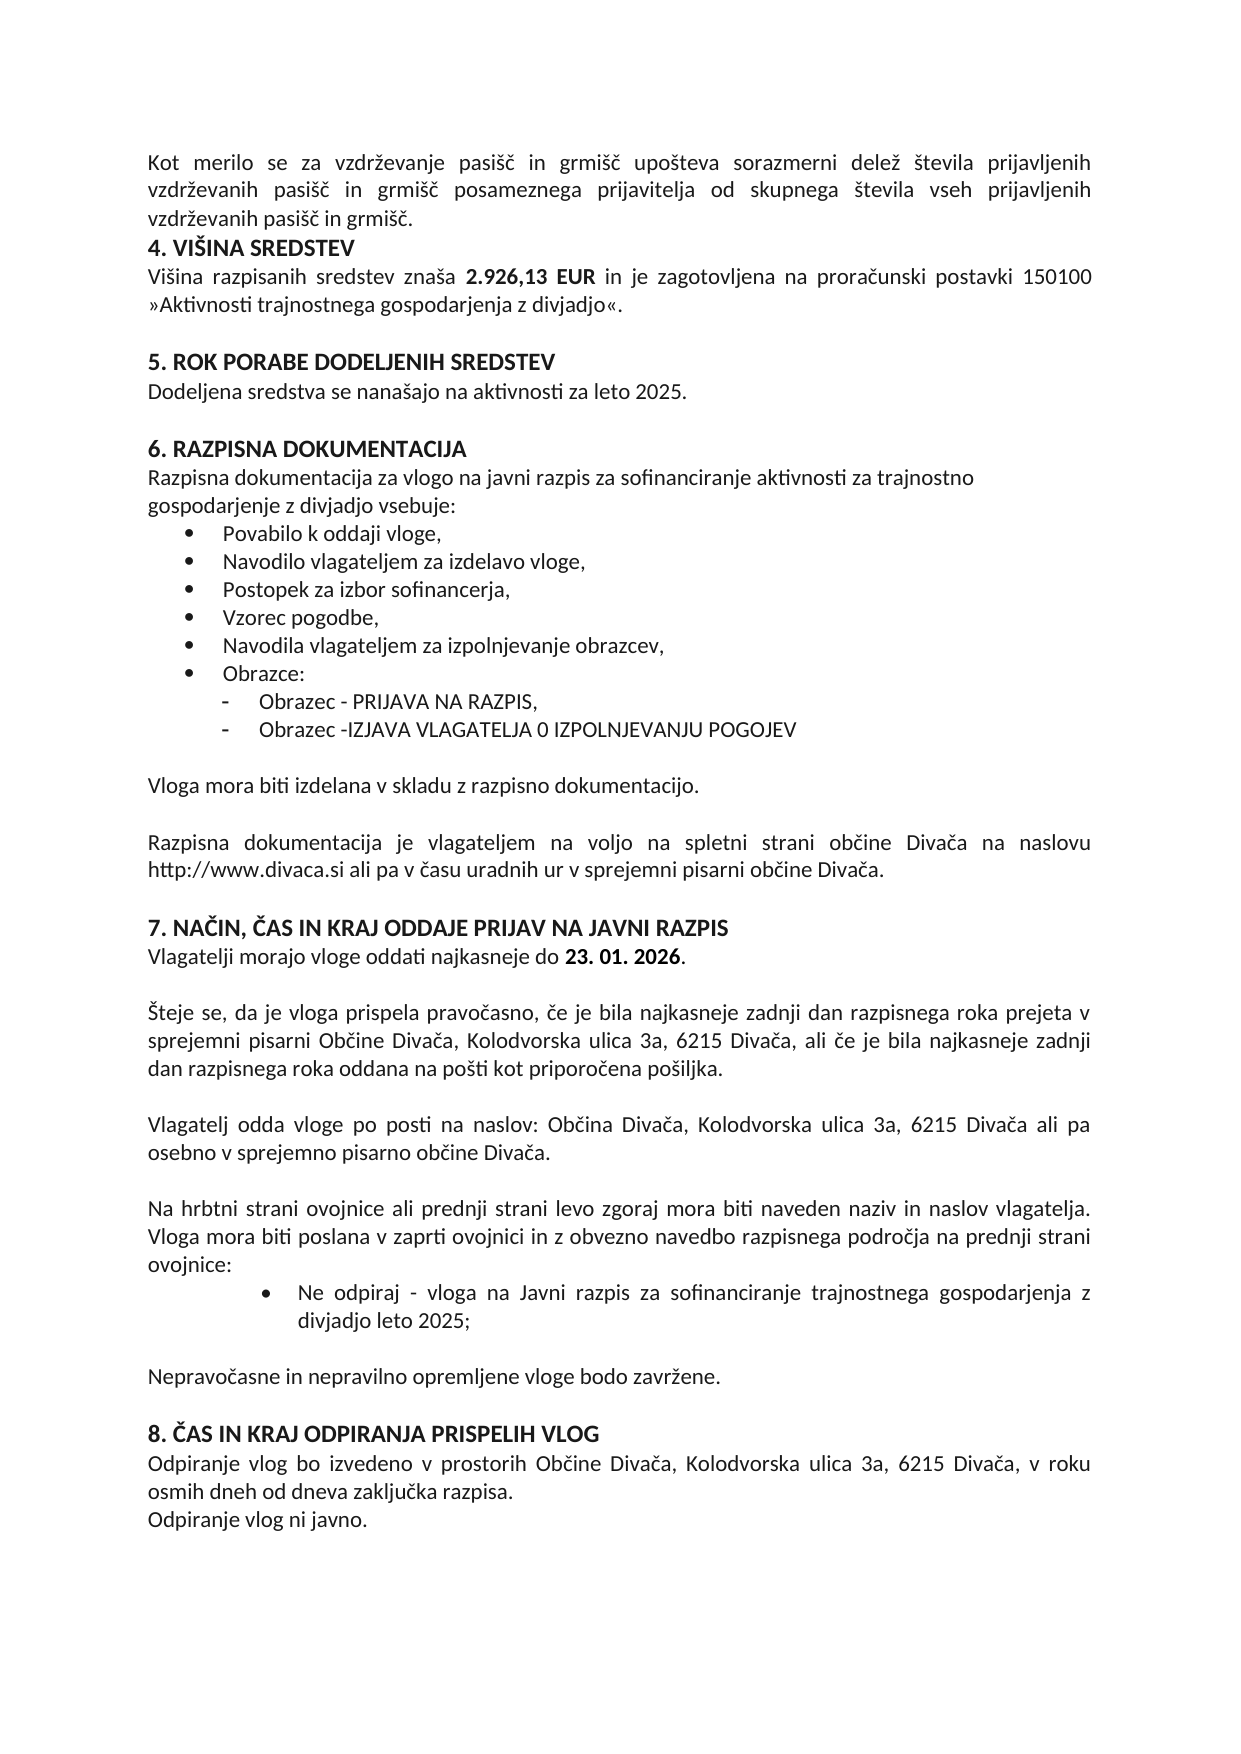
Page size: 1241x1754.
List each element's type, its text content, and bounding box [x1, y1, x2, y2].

text 4. VIŠINA SREDSTEV [148, 232, 1093, 262]
text Na hrbtni strani ovojnice ali prednji strani levo zgoraj mora biti naveden naziv in naslov vlagatelja. Vloga mora biti poslana v zaprti ovojnici in z obvezno navedbo razpisnega področja na prednji strani ovojnice: [148, 1194, 1093, 1278]
list Obrazce: [185, 659, 1093, 687]
text gospodarjenje z divjadjo vsebuje: [148, 491, 1093, 519]
list Navodilo vlagateljem za izdelavo vloge, [185, 547, 1093, 575]
text Kot merilo se za vzdrževanje pasišč in grmišč upošteva sorazmerni delež števila prijavljenih vzdrževanih pasišč in grmišč posameznega prijavitelja od skupnega števila vseh prijavljenih vzdrževanih pasišč in grmišč. [148, 148, 1093, 232]
list Ne odpiraj - vloga na Javni razpis za sofinanciranje trajnostnega gospodarjenja z divjadjo leto 2025; [260, 1278, 1093, 1334]
text Odpiranje vlog ni javno. [148, 1505, 1093, 1533]
list Postopek za izbor sofinancerja, [185, 575, 1093, 603]
text Odpiranje vlog bo izvedeno v prostorih Občine Divača, Kolodvorska ulica 3a, 6215 Divača, v roku osmih dneh od dneva zaključka razpisa. [148, 1449, 1093, 1505]
text Nepravočasne in nepravilno opremljene vloge bodo zavržene. [148, 1362, 1093, 1391]
text Višina razpisanih sredstev znaša 2.926,13 EUR in je zagotovljena na proračunski postavki 150100 »Aktivnosti trajnostnega gospodarjenja z divjadjo«. [148, 262, 1093, 318]
list Povabilo k oddaji vloge, [185, 519, 1093, 547]
list Navodila vlagateljem za izpolnjevanje obrazcev, [185, 631, 1093, 659]
text Dodeljena sredstva se nanašajo na aktivnosti za leto 2025. [148, 377, 1093, 405]
text Vlagatelji morajo vloge oddati najkasneje do 23. 01. 2026. [148, 942, 1093, 970]
text Razpisna dokumentacija je vlagateljem na voljo na spletni strani občine Divača na naslovu http://www.divaca.si ali pa v času uradnih ur v sprejemni pisarni občine Divača. [148, 828, 1093, 884]
list Obrazec -IZJAVA VLAGATELJA 0 IZPOLNJEVANJU POGOJEV [221, 716, 1093, 743]
text Vlagatelj odda vloge po posti na naslov: Občina Divača, Kolodvorska ulica 3a, 6215 Divača ali pa osebno v sprejemno pisarno občine Divača. [148, 1110, 1093, 1166]
text Razpisna dokumentacija za vlogo na javni razpis za sofinanciranje aktivnosti za trajnostno [148, 463, 1093, 491]
text 8. ČAS IN KRAJ ODPIRANJA PRISPELIH VLOG [148, 1418, 1093, 1449]
text 7. NAČIN, ČAS IN KRAJ ODDAJE PRIJAV NA JAVNI RAZPIS [148, 912, 1093, 942]
list Vzorec pogodbe, [185, 603, 1093, 631]
text 6. RAZPISNA DOKUMENTACIJA [148, 433, 1093, 463]
list Obrazec - PRIJAVA NA RAZPIS, [221, 687, 1093, 716]
text Vloga mora biti izdelana v skladu z razpisno dokumentacijo. [148, 772, 1093, 799]
text Šteje se, da je vloga prispela pravočasno, če je bila najkasneje zadnji dan razpisnega roka prejeta v sprejemni pisarni Občine Divača, Kolodvorska ulica 3a, 6215 Divača, ali če je bila najkasneje zadnji dan razpisnega roka oddana na pošti kot priporočena pošiljka. [148, 998, 1093, 1082]
text 5. ROK PORABE DODELJENIH SREDSTEV [148, 346, 1093, 377]
